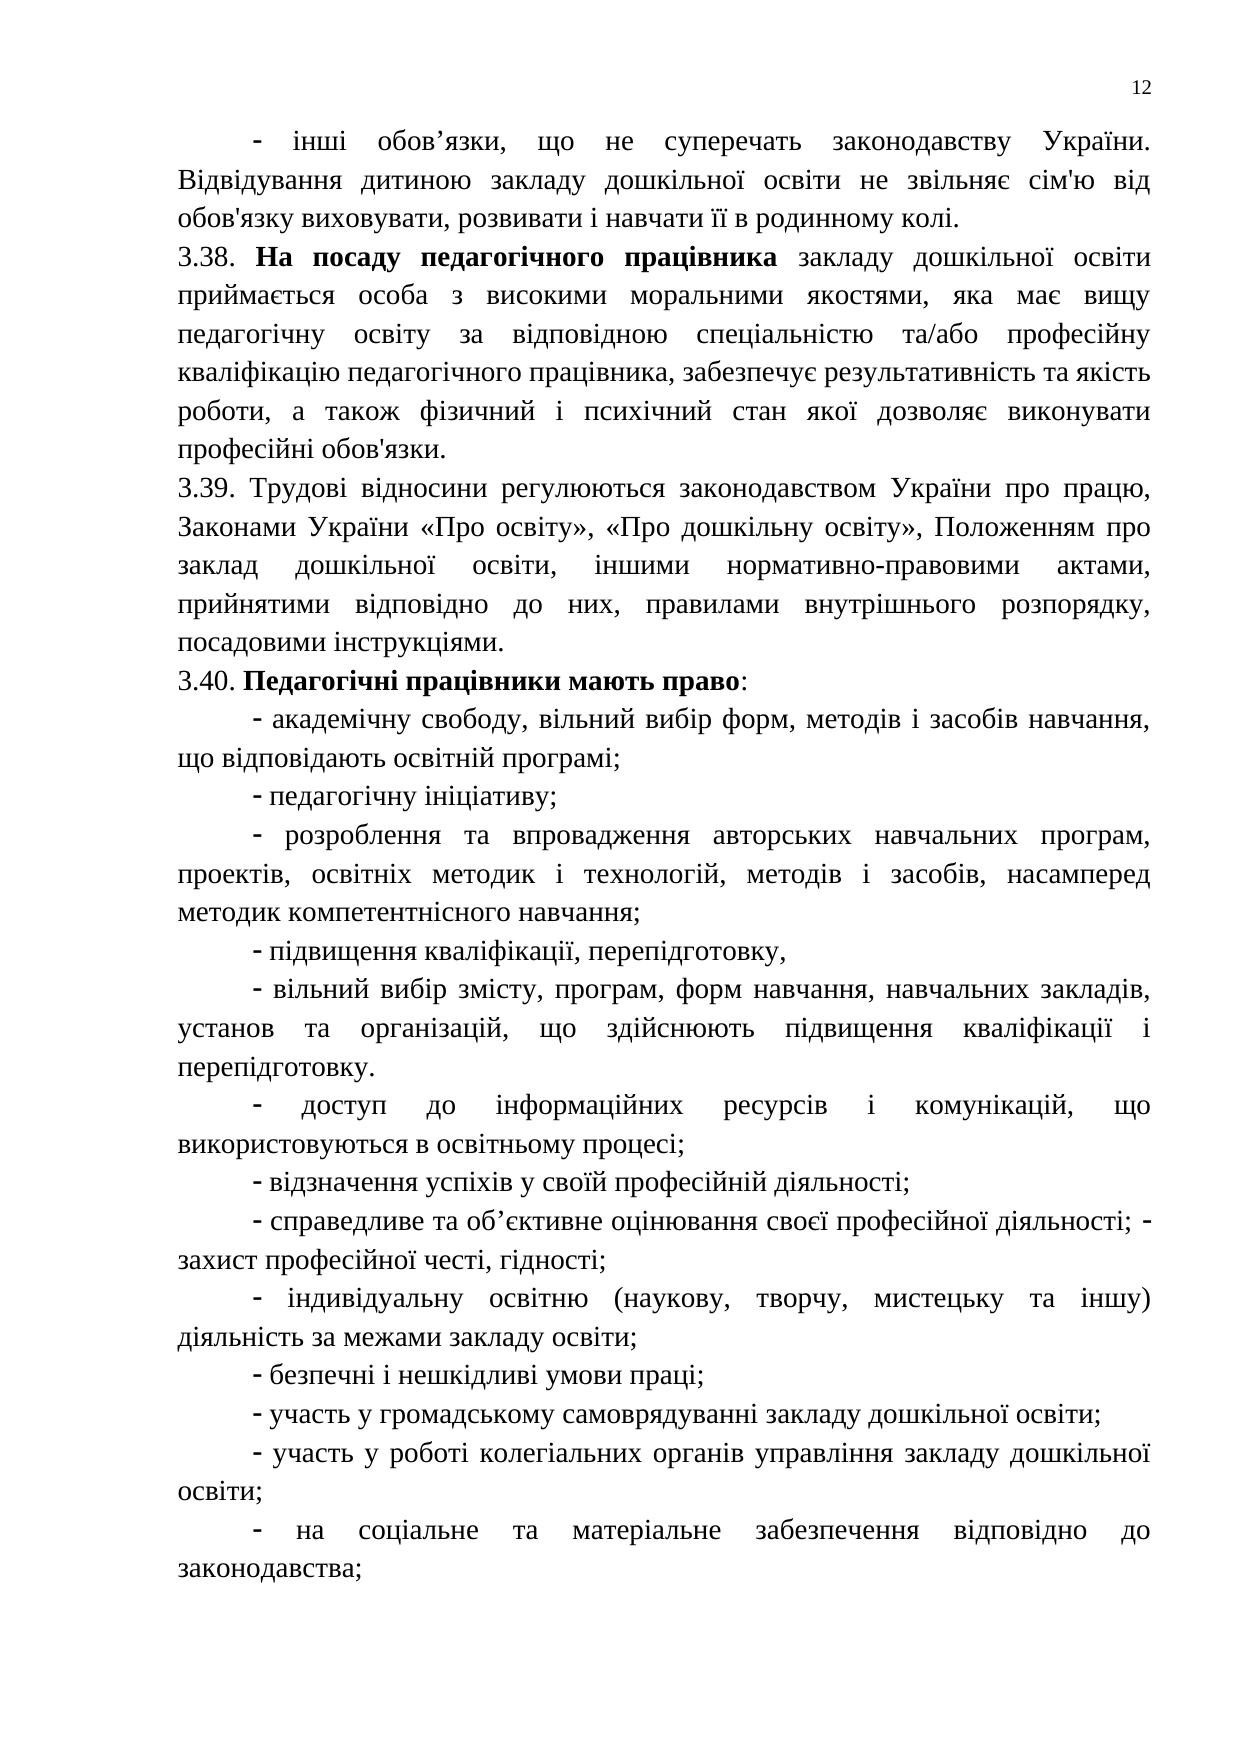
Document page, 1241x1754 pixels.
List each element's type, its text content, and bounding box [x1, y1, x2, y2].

text інші обов’язки, що не суперечать законодавству України. Відвідування дитиною закладу дошкільної освіти не звільняє сім'ю від обов'язку виховувати, розвивати і навчати її в родинному колі. [177, 123, 1152, 234]
text 3.38. На посаду педагогічного працівника закладу дошкільної освіти приймається особа з високими моральними якостями, яка має вищу педагогічну освіту за відповідною спеціальністю та/або професійну кваліфікацію педагогічного працівника, забезпечує результативність та якість роботи, а також фізичний і психічний стан якої дозволяє виконувати професійні обов'язки. [177, 239, 1152, 465]
text доступ до інформаційних ресурсів і комунікацій, що використовуються в освітньому процесі; [177, 1087, 1152, 1159]
text 3.40. Педагогічні працівники мають право: [177, 663, 1152, 696]
text участь у громадському самоврядуванні закладу дошкільної освіти; [177, 1396, 1152, 1430]
text безпечні і нешкідливі умови праці; [177, 1357, 1152, 1391]
text участь у роботі колегіальних органів управління закладу дошкільної освіти; [177, 1435, 1152, 1507]
text розроблення та впровадження авторських навчальних програм, проектів, освітніх методик і технологій, методів і засобів, насамперед методик компетентнісного навчання; [177, 817, 1152, 928]
text вільний вибір змісту, програм, форм навчання, навчальних закладів, установ та організацій, що здійснюють підвищення кваліфікації і перепідготовку. [177, 972, 1152, 1082]
text відзначення успіхів у своїй професійній діяльності; [177, 1164, 1152, 1198]
text індивідуальну освітню (наукову, творчу, мистецьку та іншу) діяльність за межами закладу освіти; [177, 1280, 1152, 1352]
text справедливе та об’єктивне оцінювання своєї професійної діяльності; захист професійної честі, гідності; [177, 1203, 1152, 1275]
text на соціальне та матеріальне забезпечення відповідно до законодавства; [177, 1512, 1152, 1584]
text підвищення кваліфікації, перепідготовку, [177, 933, 1152, 967]
text академічну свободу, вільний вибір форм, методів і засобів навчання, що відповідають освітній програмі; [177, 701, 1152, 773]
text педагогічну ініціативу; [177, 778, 1152, 812]
text 3.39. Трудові відносини регулюються законодавством України про працю, Законами України «Про освіту», «Про дошкільну освіту», Положенням про заклад дошкільної освіти, іншими нормативно-правовими актами, прийнятими відповідно до них, правилами внутрішнього розпорядку, посадовими інструкціями. [177, 470, 1152, 658]
